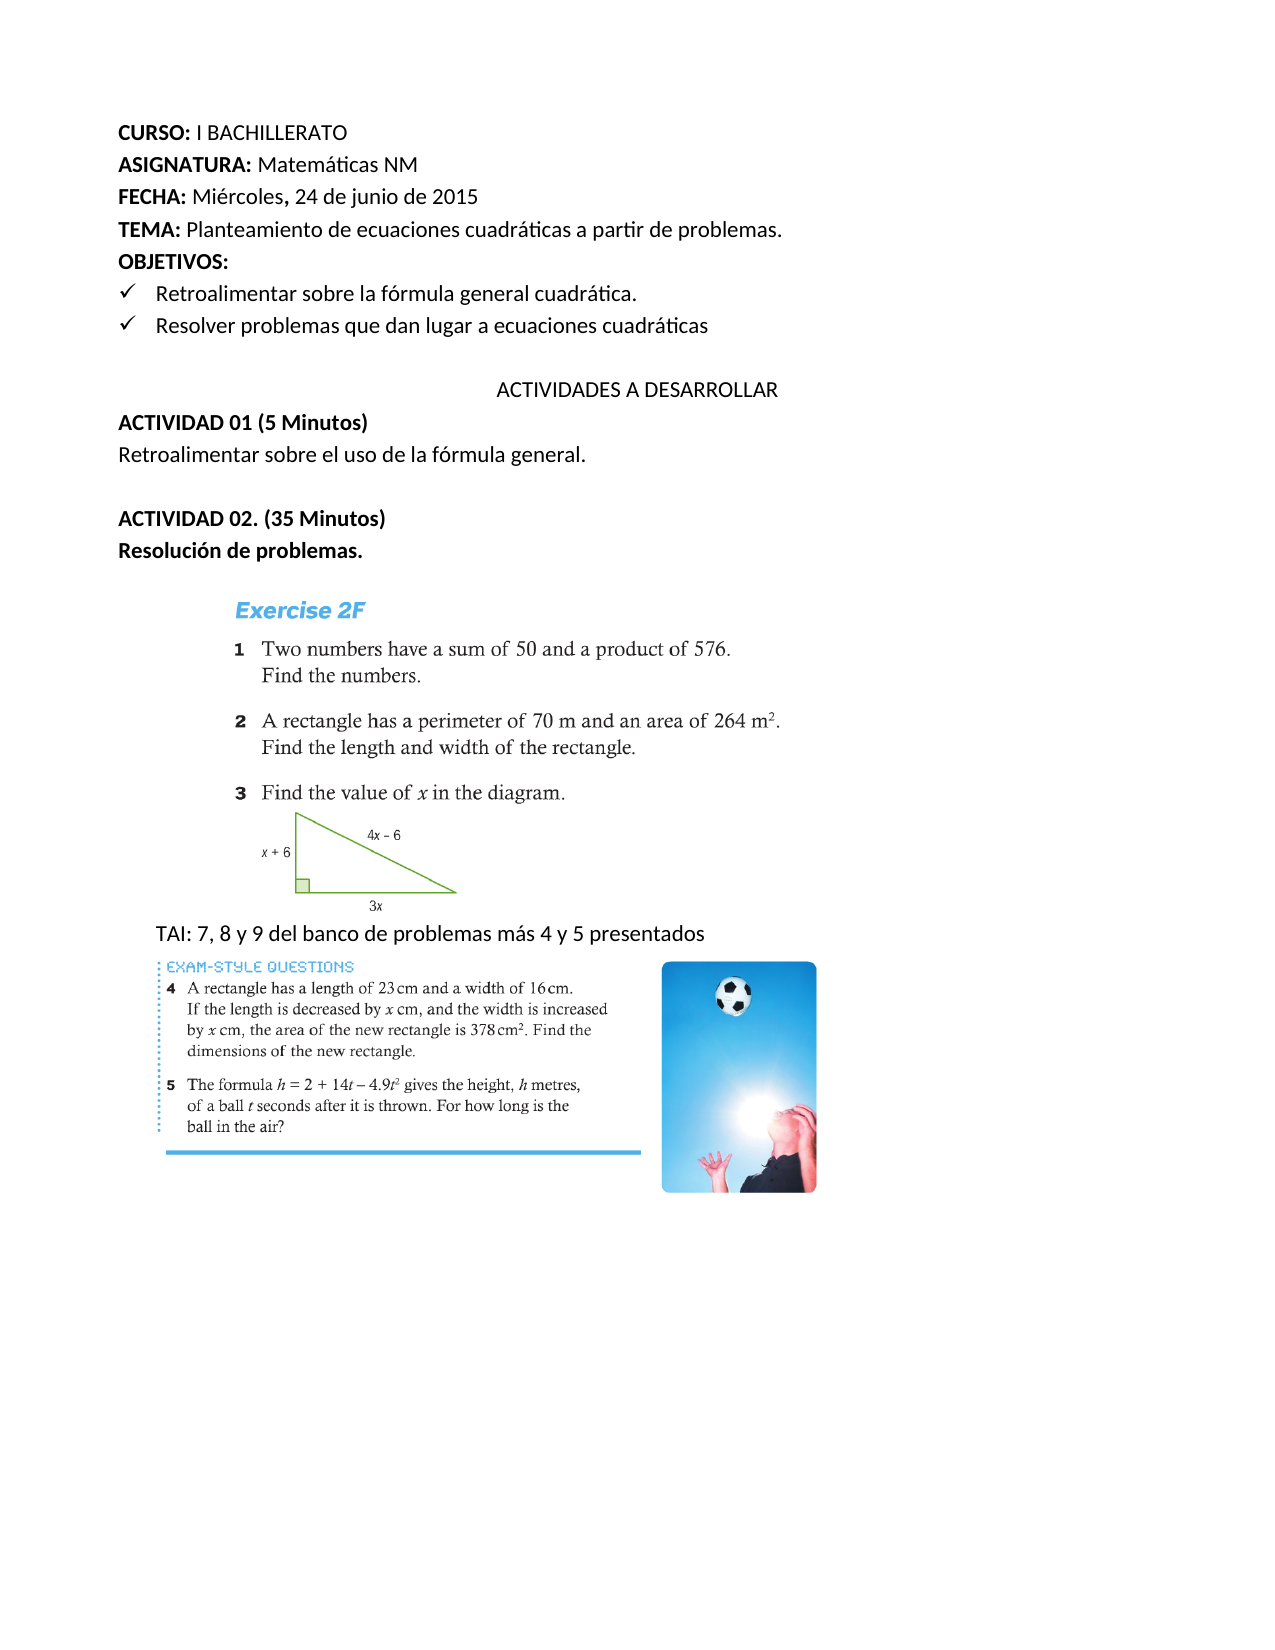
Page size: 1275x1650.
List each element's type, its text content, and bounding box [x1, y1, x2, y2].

text TEMA: Planteamiento de ecuaciones cuadráticas a partir de problemas. [118, 215, 1157, 243]
picture [230, 601, 783, 916]
list TAI: 7, 8 y 9 del banco de problemas más 4 y 5 presentados [156, 919, 1157, 948]
list Retroalimentar sobre la fórmula general cuadrática. [118, 279, 1157, 307]
text Retroalimentar sobre el uso de la fórmula general. [118, 440, 1157, 468]
text ACTIVIDADES A DESARROLLAR [118, 376, 1157, 404]
text Resolución de problemas. [118, 537, 1157, 564]
text ACTIVIDAD 02. (35 Minutos) [118, 504, 1157, 532]
text ASIGNATURA: Matemáticas NM [118, 150, 1157, 178]
picture [155, 951, 820, 1196]
text CURSO: I BACHILLERATO [118, 118, 1157, 146]
text FECHA: Miércoles, 24 de junio de 2015 [118, 182, 1157, 211]
text OBJETIVOS: [118, 247, 1157, 275]
list Resolver problemas que dan lugar a ecuaciones cuadráticas [118, 311, 1157, 339]
text ACTIVIDAD 01 (5 Minutos) [118, 408, 1157, 436]
